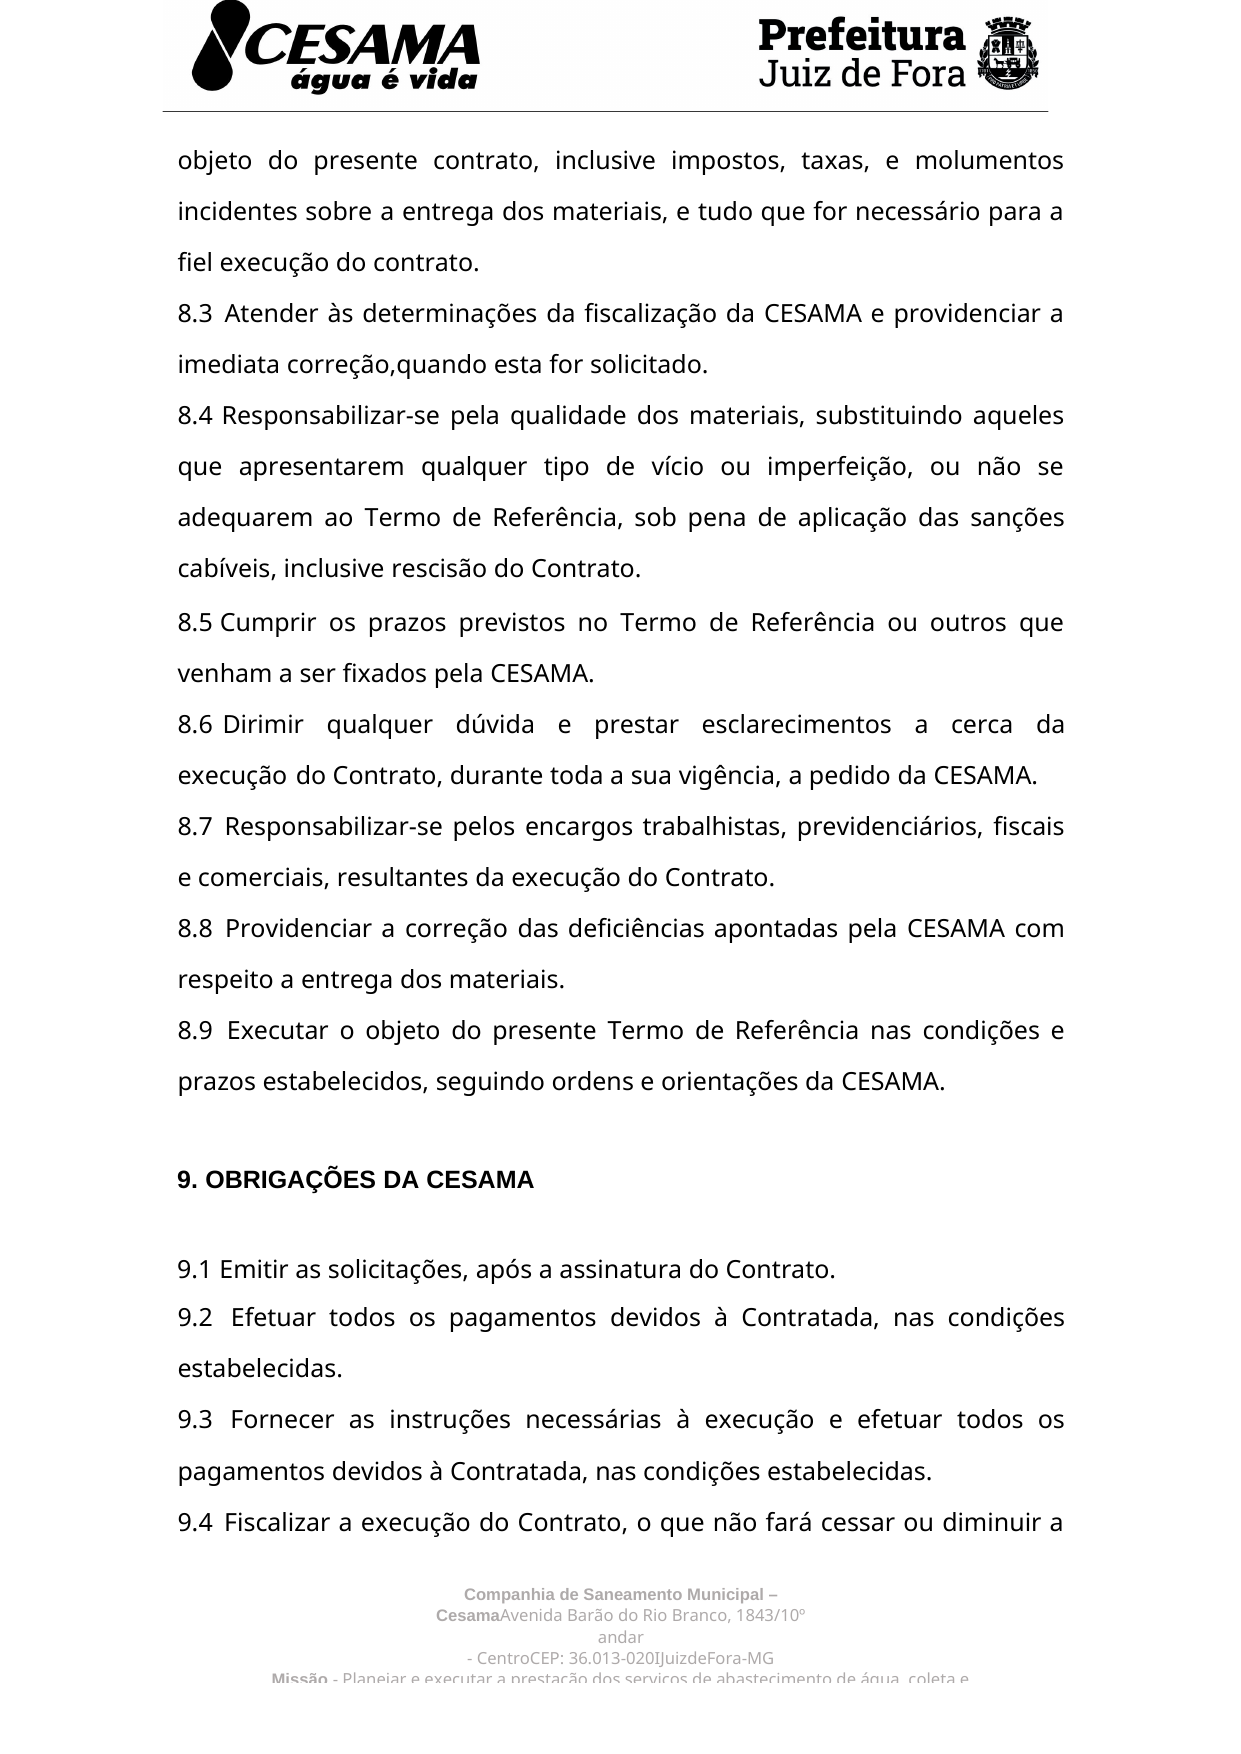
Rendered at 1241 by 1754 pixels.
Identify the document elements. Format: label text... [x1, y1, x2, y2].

list Responsabilizar-se pelos encargos trabalhistas, previdenciários, fiscais e comerciais, resultantes da execução do Contrato. [177, 809, 1065, 894]
list Fornecer as instruções necessárias à execução e efetuar todos os pagamentos devidos à Contratada, nas condições estabelecidas. [177, 1402, 1065, 1487]
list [177, 1504, 1065, 1539]
list Providenciar a correção das deficiências apontadas pela CESAMA com respeito a entrega dos materiais. [177, 911, 1065, 996]
list Cumprir os prazos previstos no Termo de Referência ou outros que venham a ser fixados pela CESAMA. [177, 604, 1065, 689]
list Responsabilizar-se pela qualidade dos materiais, substituindo aqueles que apresentarem qualquer tipo de vício ou imperfeição, ou não se adequarem ao Termo de Referência, sob pena de aplicação das sanções cabíveis, inclusive rescisão do Contrato. [177, 398, 1065, 585]
list Emitir as solicitações, após a assinatura do Contrato. [177, 1252, 1078, 1286]
list Executar o objeto do presente Termo de Referência nas condições e prazos estabelecidos, seguindo ordens e orientações da CESAMA. [177, 1013, 1065, 1098]
subtitle OBRIGAÇÕES DA CESAMA [177, 1165, 1078, 1194]
list Atender às determinações da fiscalização da CESAMA e providenciar a imediata correção,quando esta for solicitado. [177, 296, 1065, 381]
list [177, 142, 1065, 279]
list Dirimir qualquer dúvida e prestar esclarecimentos a cerca da execução do Contrato, durante toda a sua vigência, a pedido da CESAMA. [177, 707, 1065, 792]
picture [162, 0, 1049, 112]
list Efetuar todos os pagamentos devidos à Contratada, nas condições estabelecidas. [177, 1300, 1065, 1385]
